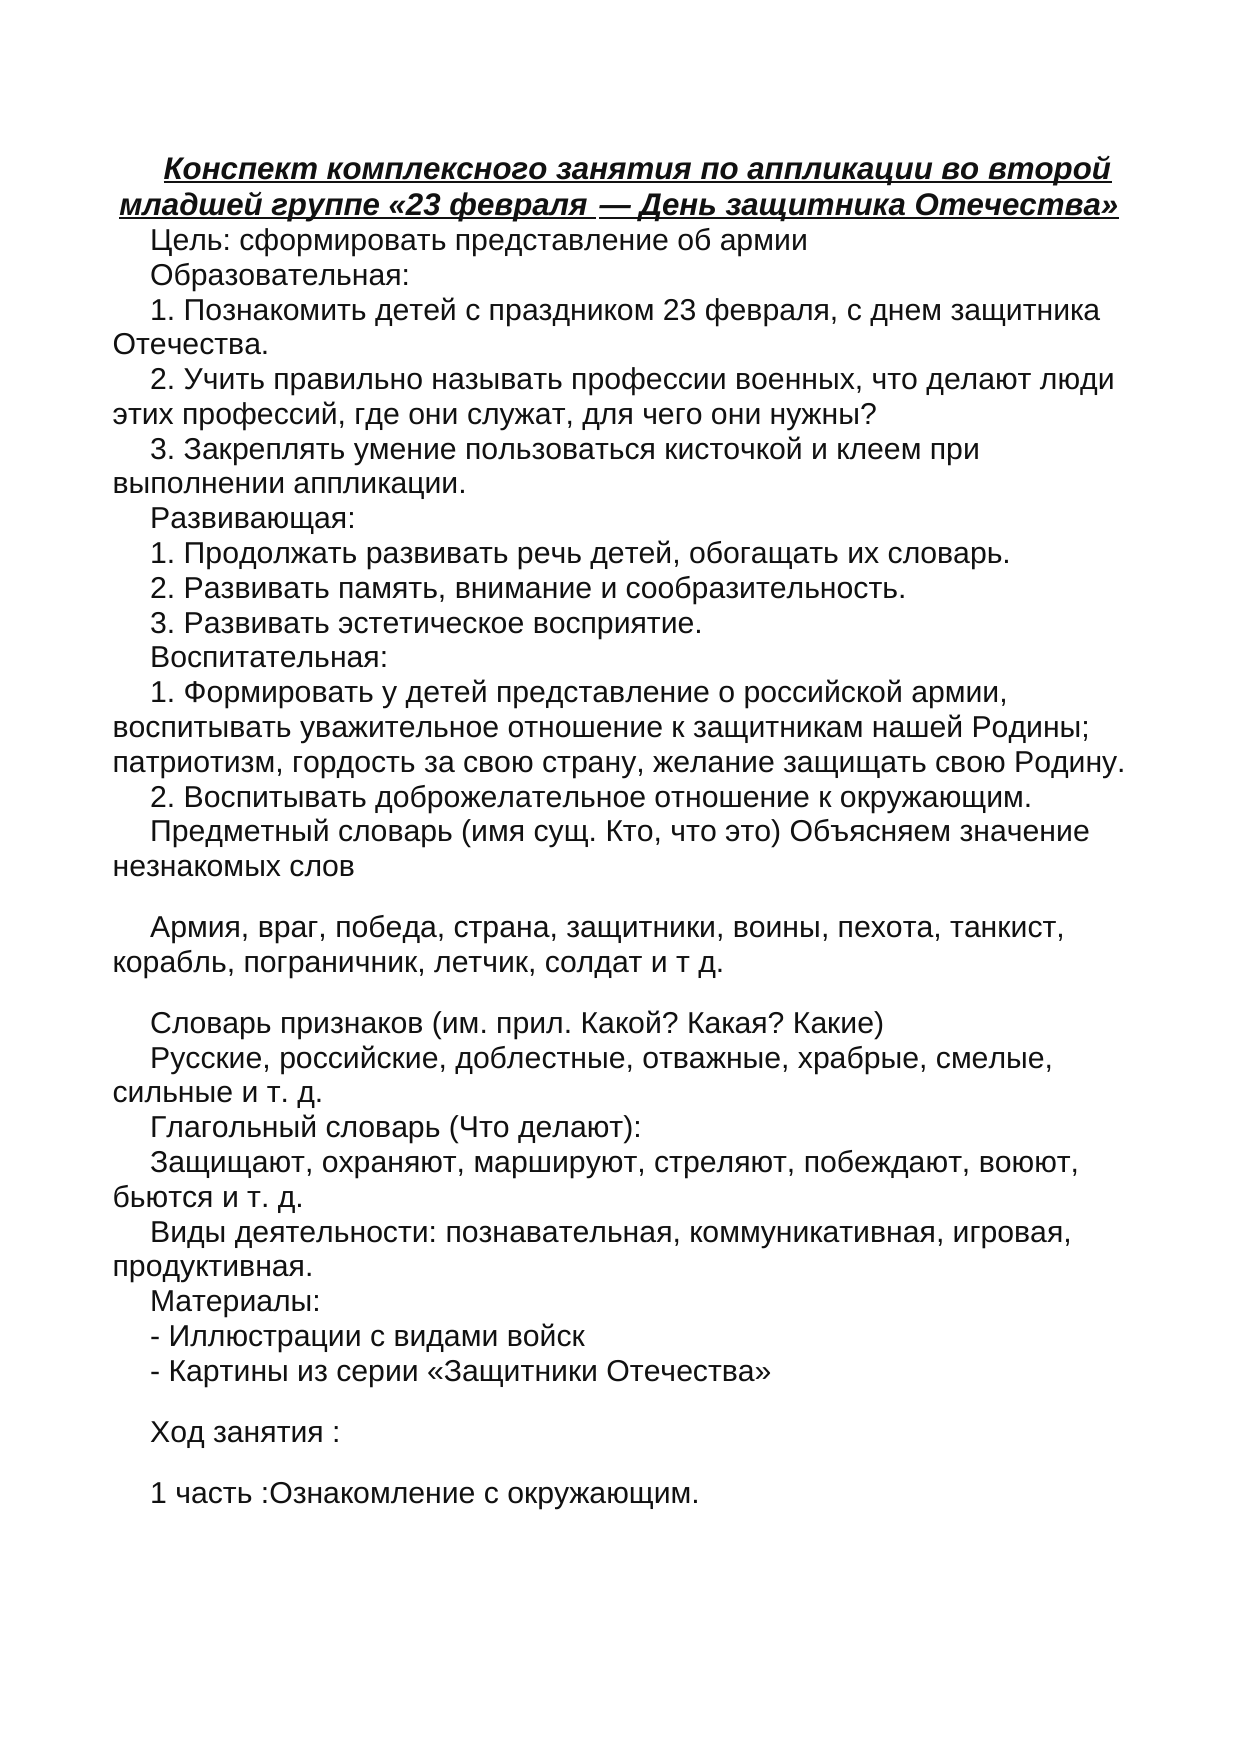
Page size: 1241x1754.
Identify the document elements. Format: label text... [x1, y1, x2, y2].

text 3. Закреплять умение пользоваться кисточкой и клеем при выполнении аппликации. [112, 431, 1128, 500]
text Образовательная: [112, 257, 1128, 291]
text 3. Развивать эстетическое восприятие. [112, 604, 1128, 639]
text 2. Воспитывать доброжелательное отношение к окружающим. [112, 778, 1128, 813]
text 2. Учить правильно называть профессии военных, что делают люди этих профессий, где они служат, для чего они нужны? [112, 361, 1128, 431]
text Виды деятельности: познавательная, коммуникативная, игровая, продуктивная. [112, 1213, 1128, 1283]
text Ход занятия : [112, 1414, 1128, 1448]
text Словарь признаков (им. прил. Какой? Какая? Какие) [112, 1005, 1128, 1039]
text Русские, российские, доблестные, отважные, храбрые, смелые, сильные и т. д. [112, 1039, 1128, 1109]
text - Картины из серии «Защитники Отечества» [112, 1353, 1128, 1387]
text Цель: сформировать представление об армии [112, 222, 1128, 257]
text 1. Формировать у детей представление о российской армии, воспитывать уважительное отношение к защитникам нашей Родины; патриотизм, гордость за свою страну, желание защищать свою Родину. [112, 674, 1128, 778]
text Защищают, охраняют, маршируют, стреляют, побеждают, воюют, бьются и т. д. [112, 1144, 1128, 1213]
text 1. Продолжать развивать речь детей, обогащать их словарь. [112, 535, 1128, 570]
text Предметный словарь (имя сущ. Кто, что это) Объясняем значение незнакомых слов [112, 813, 1128, 883]
text Воспитательная: [112, 639, 1128, 674]
text - Иллюстрации с видами войск [112, 1318, 1128, 1353]
text 2. Развивать память, внимание и сообразительность. [112, 570, 1128, 604]
text Развивающая: [112, 500, 1128, 535]
text Армия, враг, победа, страна, защитники, воины, пехота, танкист, корабль, пограничник, летчик, солдат и т д. [112, 909, 1128, 979]
text 1. Познакомить детей с праздником 23 февраля, с днем защитника Отечества. [112, 291, 1128, 361]
text 1 часть :Ознакомление с окружающим. [112, 1474, 1128, 1509]
text Материалы: [112, 1283, 1128, 1318]
text Глагольный словарь (Что делают): [112, 1109, 1128, 1144]
text Конспект комплексного занятия по аппликации во второй младшей группе «23 февраля — День защитника Отечества» [112, 150, 1128, 222]
